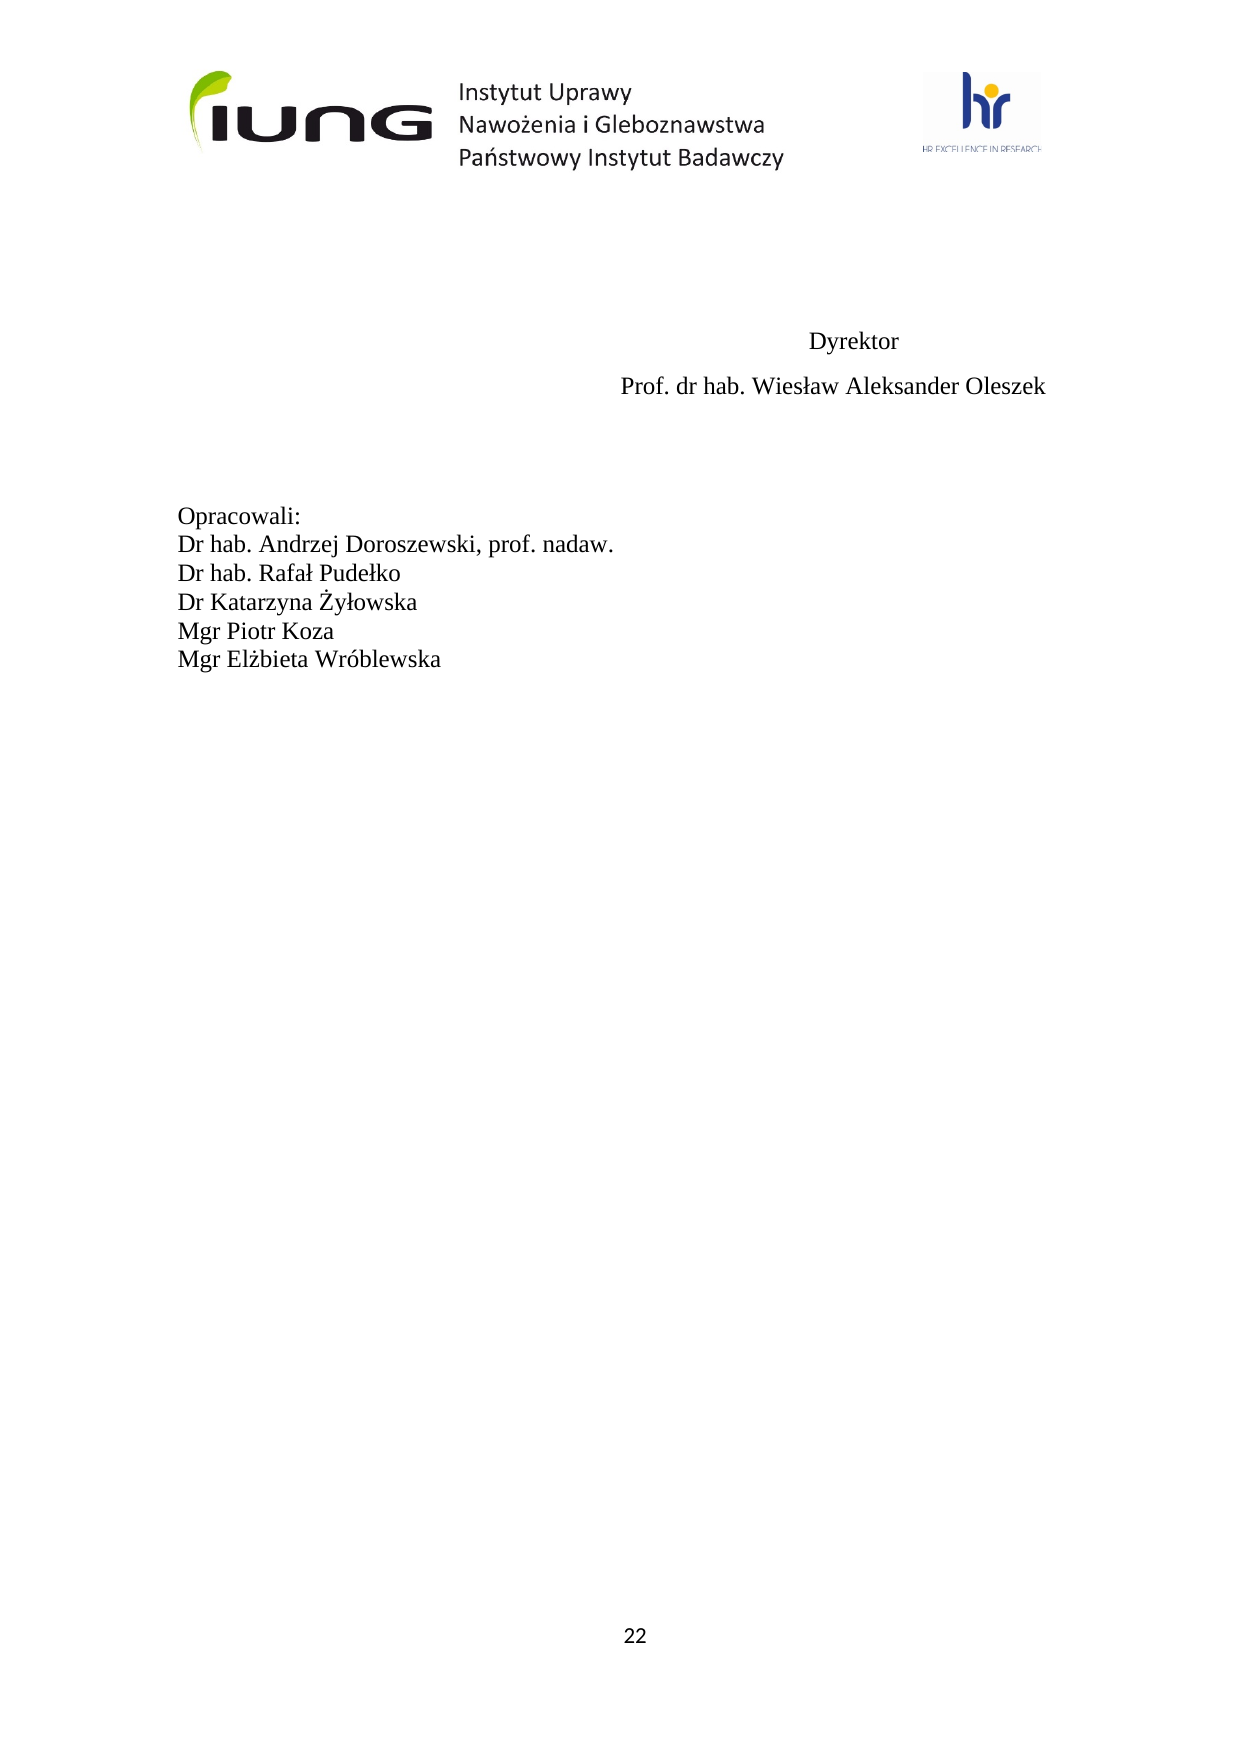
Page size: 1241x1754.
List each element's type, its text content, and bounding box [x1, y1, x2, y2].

text Mgr Elżbieta Wróblewska [177, 644, 1092, 673]
text Dr hab. Andrzej Doroszewski, prof. nadaw. [177, 529, 1092, 558]
text Dyrektor [177, 326, 1092, 354]
text Dr hab. Rafał Pudełko [177, 558, 1092, 587]
text Mgr Piotr Koza [177, 616, 1092, 644]
text Opracowali: [177, 501, 1092, 529]
text Dr Katarzyna Żyłowska [177, 587, 1092, 616]
text Prof. dr hab. Wiesław Aleksander Oleszek [177, 371, 1092, 400]
picture [923, 72, 1042, 150]
